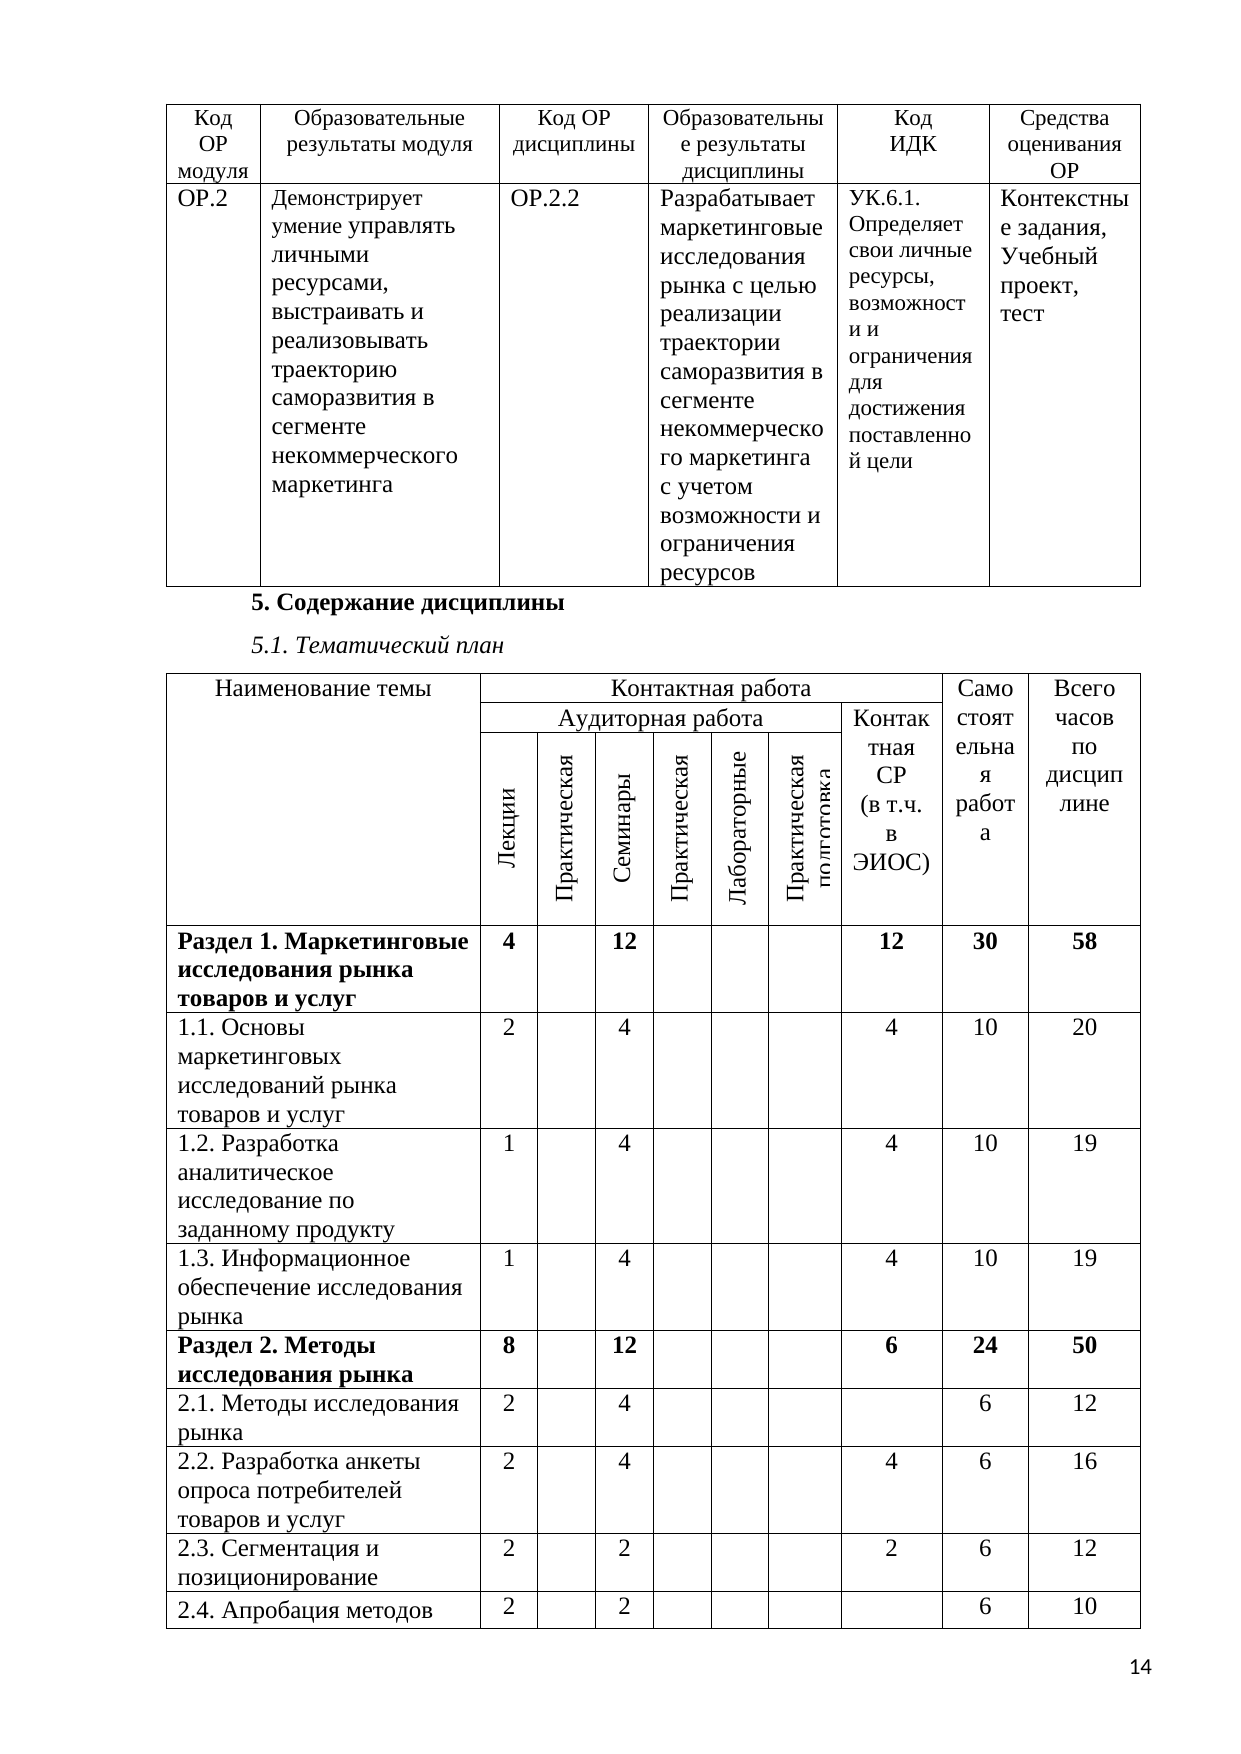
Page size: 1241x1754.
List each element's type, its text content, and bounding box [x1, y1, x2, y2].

table_cell 4 [842, 1013, 942, 1127]
table_cell [654, 1534, 711, 1591]
table_header Код ОР модуля [167, 105, 260, 183]
table_cell [654, 1244, 711, 1330]
table_cell 4 [842, 1447, 942, 1533]
table_header Код ИДК [838, 105, 989, 183]
table_cell 4 [596, 1129, 653, 1243]
table_header Образовательные результаты модуля [261, 105, 499, 183]
table_cell 6 [943, 1447, 1028, 1533]
table_header Средства оценивания ОР [990, 105, 1140, 183]
table_cell [769, 1129, 841, 1243]
table_cell [712, 1534, 768, 1591]
table_cell 6 [943, 1534, 1028, 1591]
table_cell Контактная СР (в т.ч. в ЭИОС) [842, 703, 942, 925]
table_cell 4 [596, 1013, 653, 1127]
table_cell [769, 1331, 841, 1388]
table_cell [654, 926, 711, 1012]
table_cell [842, 1389, 942, 1446]
table_cell 4 [596, 1447, 653, 1533]
table_cell [538, 926, 595, 1012]
table_cell Практическая подготовка [538, 733, 595, 925]
table_cell [654, 1447, 711, 1533]
table_cell [654, 1013, 711, 1127]
table_cell 4 [596, 1244, 653, 1330]
table_cell Аудиторная работа [481, 703, 841, 732]
table_cell Контекстные задания, Учебный проект, тест [990, 184, 1140, 586]
table_cell [712, 1129, 768, 1243]
table_cell 2 [596, 1534, 653, 1591]
table_cell 1.1. Основы маркетинговых исследований рынка товаров и услуг [167, 1013, 480, 1127]
table_cell 4 [481, 926, 537, 1012]
table_cell [654, 1592, 711, 1628]
table_cell 2 [481, 1534, 537, 1591]
table_cell 6 [842, 1331, 942, 1388]
table_cell [712, 926, 768, 1012]
table_header Код ОР дисциплины [500, 105, 648, 183]
table_cell 2 [596, 1592, 653, 1628]
table_header Всего часов по дисциплине [1029, 674, 1140, 925]
table_cell [769, 1534, 841, 1591]
table_cell ОР.2.2 [500, 184, 648, 586]
table_header Контактная работа [481, 674, 942, 702]
table_cell 19 [1029, 1129, 1140, 1243]
text 5. Содержание дисциплины [177, 587, 1152, 615]
table_cell [769, 1013, 841, 1127]
table_cell [654, 1129, 711, 1243]
table_cell 10 [1029, 1592, 1140, 1628]
table_cell 10 [943, 1129, 1028, 1243]
table_cell [538, 1244, 595, 1330]
table_cell Лабораторные [712, 733, 768, 925]
table_cell 1.3. Информационное обеспечение исследования рынка [167, 1244, 480, 1330]
table_cell Демонстрирует умение управлять личными ресурсами, выстраивать и реализовывать траекторию саморазвития в сегменте некоммерческого маркетинга [261, 184, 499, 586]
table_cell Практическая подготовка [654, 733, 711, 925]
text 5.1. Тематический план [177, 630, 1152, 658]
table_cell [538, 1129, 595, 1243]
table_cell 1 [481, 1129, 537, 1243]
table_cell [769, 1244, 841, 1330]
table_cell Лекции [481, 733, 537, 925]
table_cell 2 [842, 1534, 942, 1591]
table_cell 2.2. Разработка анкеты опроса потребителей товаров и услуг [167, 1447, 480, 1533]
table_cell 10 [943, 1013, 1028, 1127]
table_cell 8 [481, 1331, 537, 1388]
table_cell [538, 1013, 595, 1127]
table_cell 12 [1029, 1534, 1140, 1591]
table_cell [654, 1389, 711, 1446]
table_cell 12 [596, 1331, 653, 1388]
table_cell [712, 1331, 768, 1388]
table_cell Раздел 1. Маркетинговые исследования рынка товаров и услуг [167, 926, 480, 1012]
table_cell 19 [1029, 1244, 1140, 1330]
table_cell 1 [481, 1244, 537, 1330]
table_cell 4 [842, 1244, 942, 1330]
table_cell Разрабатывает маркетинговые исследования рынка с целью реализации траектории саморазвития в сегменте некоммерческого маркетинга с учетом возможности и ограничения ресурсов [649, 184, 837, 586]
table_cell 4 [596, 1389, 653, 1446]
table_cell 2 [481, 1389, 537, 1446]
table_cell 6 [943, 1592, 1028, 1628]
table_cell 2 [481, 1013, 537, 1127]
table_cell [538, 1389, 595, 1446]
table_cell [769, 1389, 841, 1446]
table_cell [538, 1447, 595, 1533]
table_cell 2.3. Сегментация и позиционирование [167, 1534, 480, 1591]
table_cell [769, 926, 841, 1012]
table_cell Практическая подготовка [769, 733, 841, 925]
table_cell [167, 1592, 480, 1628]
table_cell 10 [943, 1244, 1028, 1330]
table_cell 16 [1029, 1447, 1140, 1533]
table_cell [712, 1013, 768, 1127]
table_cell 2 [481, 1447, 537, 1533]
table_cell 50 [1029, 1331, 1140, 1388]
table_header Образовательные результаты дисциплины [649, 105, 837, 183]
table_header Наименование темы [167, 674, 480, 925]
table_cell 12 [596, 926, 653, 1012]
table_header Самостоятельная работа [943, 674, 1028, 925]
table_cell [842, 1592, 942, 1628]
table_cell [538, 1534, 595, 1591]
table_cell Раздел 2. Методы исследования рынка [167, 1331, 480, 1388]
table_cell Семинары [596, 733, 653, 925]
table_cell 58 [1029, 926, 1140, 1012]
table_cell [712, 1389, 768, 1446]
table_cell 4 [842, 1129, 942, 1243]
table_cell 12 [842, 926, 942, 1012]
table_cell [538, 1592, 595, 1628]
table_cell 20 [1029, 1013, 1140, 1127]
table_cell [654, 1331, 711, 1388]
table_cell [712, 1592, 768, 1628]
table_cell 30 [943, 926, 1028, 1012]
table_cell [538, 1331, 595, 1388]
table_cell 1.2. Разработка аналитическое исследование по заданному продукту [167, 1129, 480, 1243]
table_cell ОР.2 [167, 184, 260, 586]
table_cell 24 [943, 1331, 1028, 1388]
table_cell [712, 1244, 768, 1330]
table_cell 2 [481, 1592, 537, 1628]
table_cell 2.1. Методы исследования рынка [167, 1389, 480, 1446]
table_cell [769, 1592, 841, 1628]
table_cell УК.6.1. Определяет свои личные ресурсы, возможности и ограничения для достижения поставленной цели [838, 184, 989, 586]
table_cell 12 [1029, 1389, 1140, 1446]
table_cell 6 [943, 1389, 1028, 1446]
table_cell [712, 1447, 768, 1533]
table_cell [769, 1447, 841, 1533]
